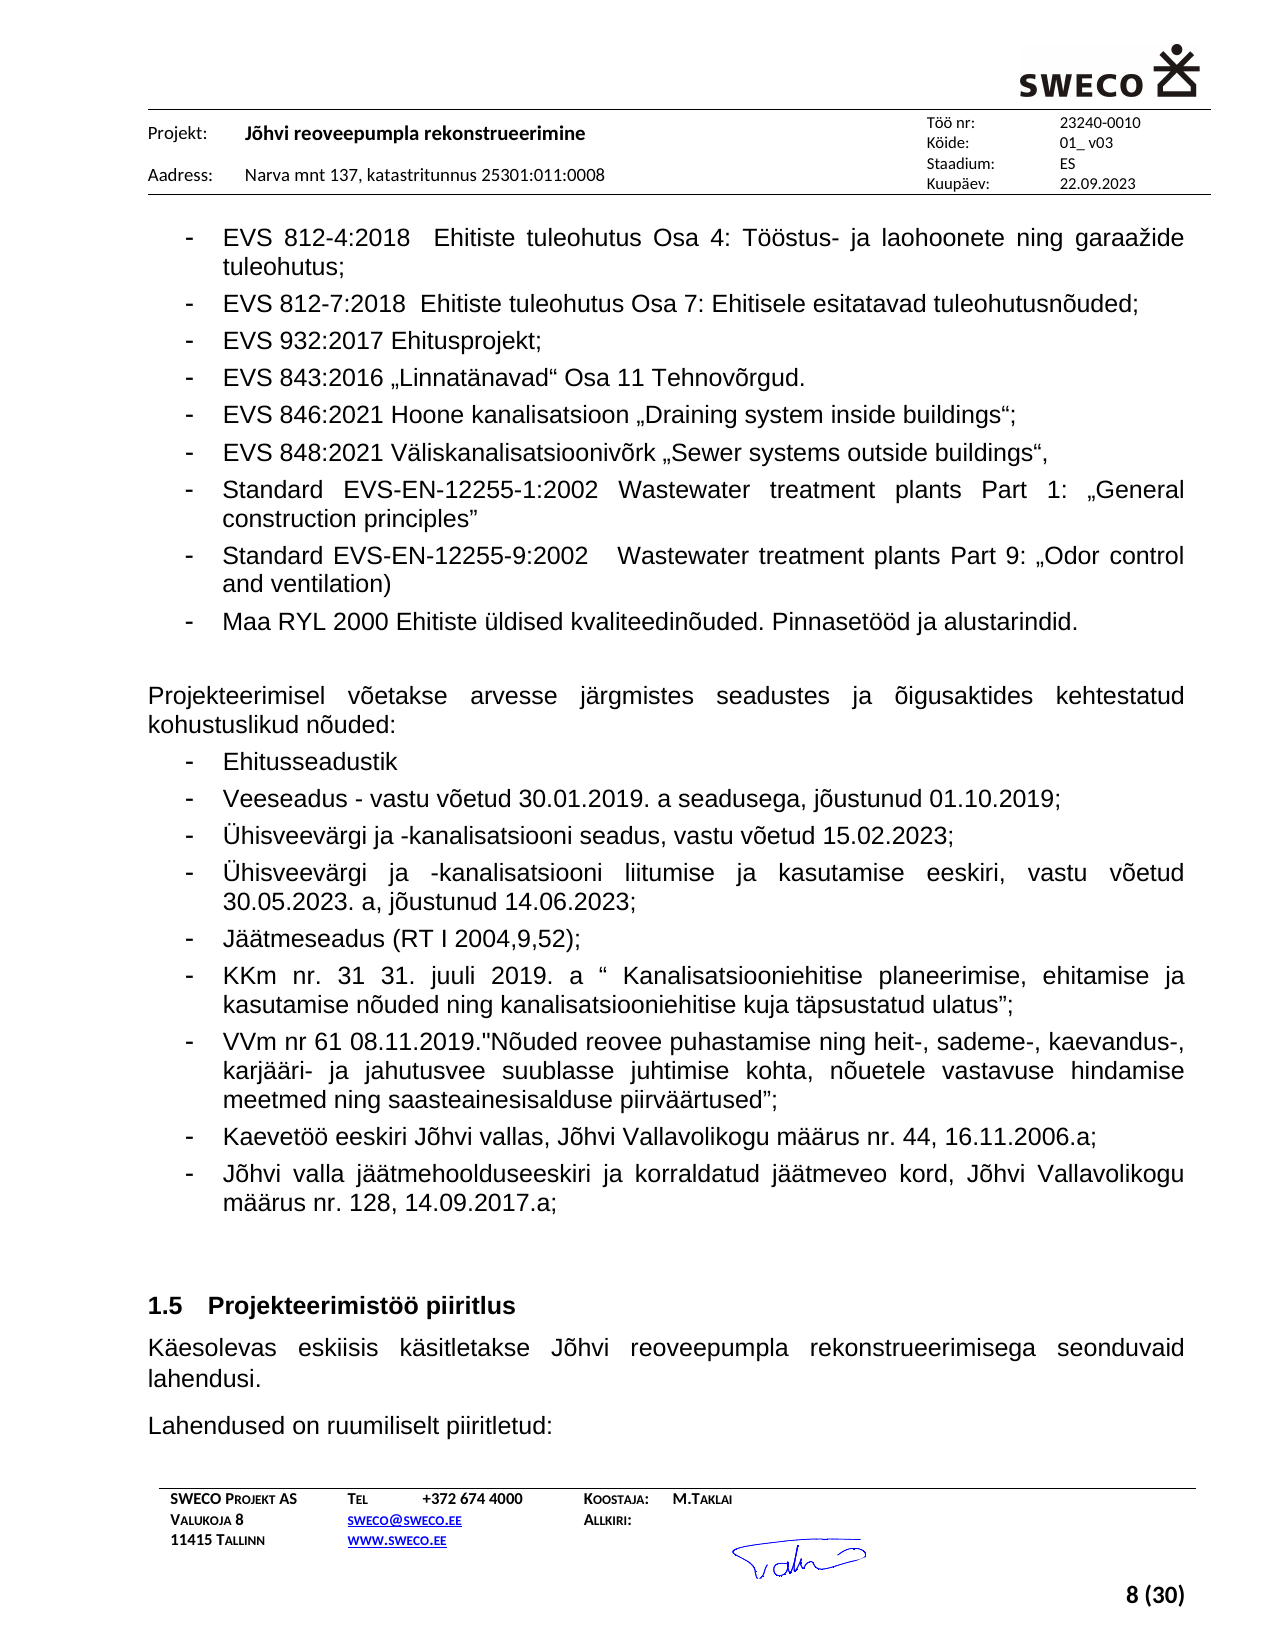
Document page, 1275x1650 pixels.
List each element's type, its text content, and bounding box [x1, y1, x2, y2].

text Projekteerimisel võetakse arvesse järgmistes seadustes ja õigusaktides kehtestatud kohustuslikud nõuded: [148, 681, 1186, 738]
list EVS 932:2017 Ehitusprojekt; [185, 326, 1186, 355]
list Ehitusseadustik [185, 747, 1186, 776]
text Käesolevas eskiisis käsitletakse Jõhvi reoveepumpla rekonstrueerimisega seonduvaid lahendusi. [148, 1333, 1186, 1392]
list Standard EVS-EN-12255-1:2002 Wastewater treatment plants Part 1: „General construction principles” [185, 475, 1186, 532]
picture [1020, 44, 1200, 97]
list EVS 812-4:2018 Ehitiste tuleohutus Osa 4: Tööstus- ja laohoonete ning garaažide tuleohutus; [185, 223, 1186, 280]
list Ühisveevärgi ja -kanalisatsiooni liitumise ja kasutamise eeskiri, vastu võetud 30.05.2023. a, jõustunud 14.06.2023; [185, 858, 1186, 916]
list EVS 848:2021 Väliskanalisatsioonivõrk „Sewer systems outside buildings“, [185, 437, 1186, 466]
list EVS 812-7:2018 Ehitiste tuleohutus Osa 7: Ehitisele esitatavad tuleohutusnõuded; [185, 289, 1186, 318]
list Jõhvi valla jäätmehoolduseeskiri ja korraldatud jäätmeveo kord, Jõhvi Vallavolikogu määrus nr. 128, 14.09.2017.a; [185, 1159, 1186, 1217]
list Veeseadus - vastu võetud 30.01.2019. a seadusega, jõustunud 01.10.2019; [185, 784, 1186, 813]
list EVS 843:2016 „Linnatänavad“ Osa 11 Tehnovõrgud. [185, 363, 1186, 392]
list Maa RYL 2000 Ehitiste üldised kvaliteedinõuded. Pinnasetööd ja alustarindid. [185, 607, 1186, 635]
text Lahendused on ruumiliselt piiritletud: [148, 1411, 1186, 1440]
list KKm nr. 31 31. juuli 2019. a “ Kanalisatsiooniehitise planeerimise, ehitamise ja kasutamise nõuded ning kanalisatsiooniehitise kuja täpsustatud ulatus”; [185, 961, 1186, 1019]
subtitle Projekteerimistöö piiritlus [148, 1291, 1186, 1320]
list Ühisveevärgi ja -kanalisatsiooni seadus, vastu võetud 15.02.2023; [185, 821, 1186, 850]
list VVm nr 61 08.11.2019."Nõuded reovee puhastamise ning heit-, sademe-, kaevandus-, karjääri- ja jahutusvee suublasse juhtimise kohta, nõuetele vastavuse hindamise meetmed ning saasteainesisalduse piirväärtused”; [185, 1027, 1186, 1114]
list EVS 846:2021 Hoone kanalisatsioon „Draining system inside buildings“; [185, 400, 1186, 429]
list Standard EVS-EN-12255-9:2002 Wastewater treatment plants Part 9: „Odor control and ventilation) [185, 541, 1186, 598]
list Jäätmeseadus (RT I 2004,9,52); [185, 924, 1186, 953]
list Kaevetöö eeskiri Jõhvi vallas, Jõhvi Vallavolikogu määrus nr. 44, 16.11.2006.a; [185, 1122, 1186, 1151]
